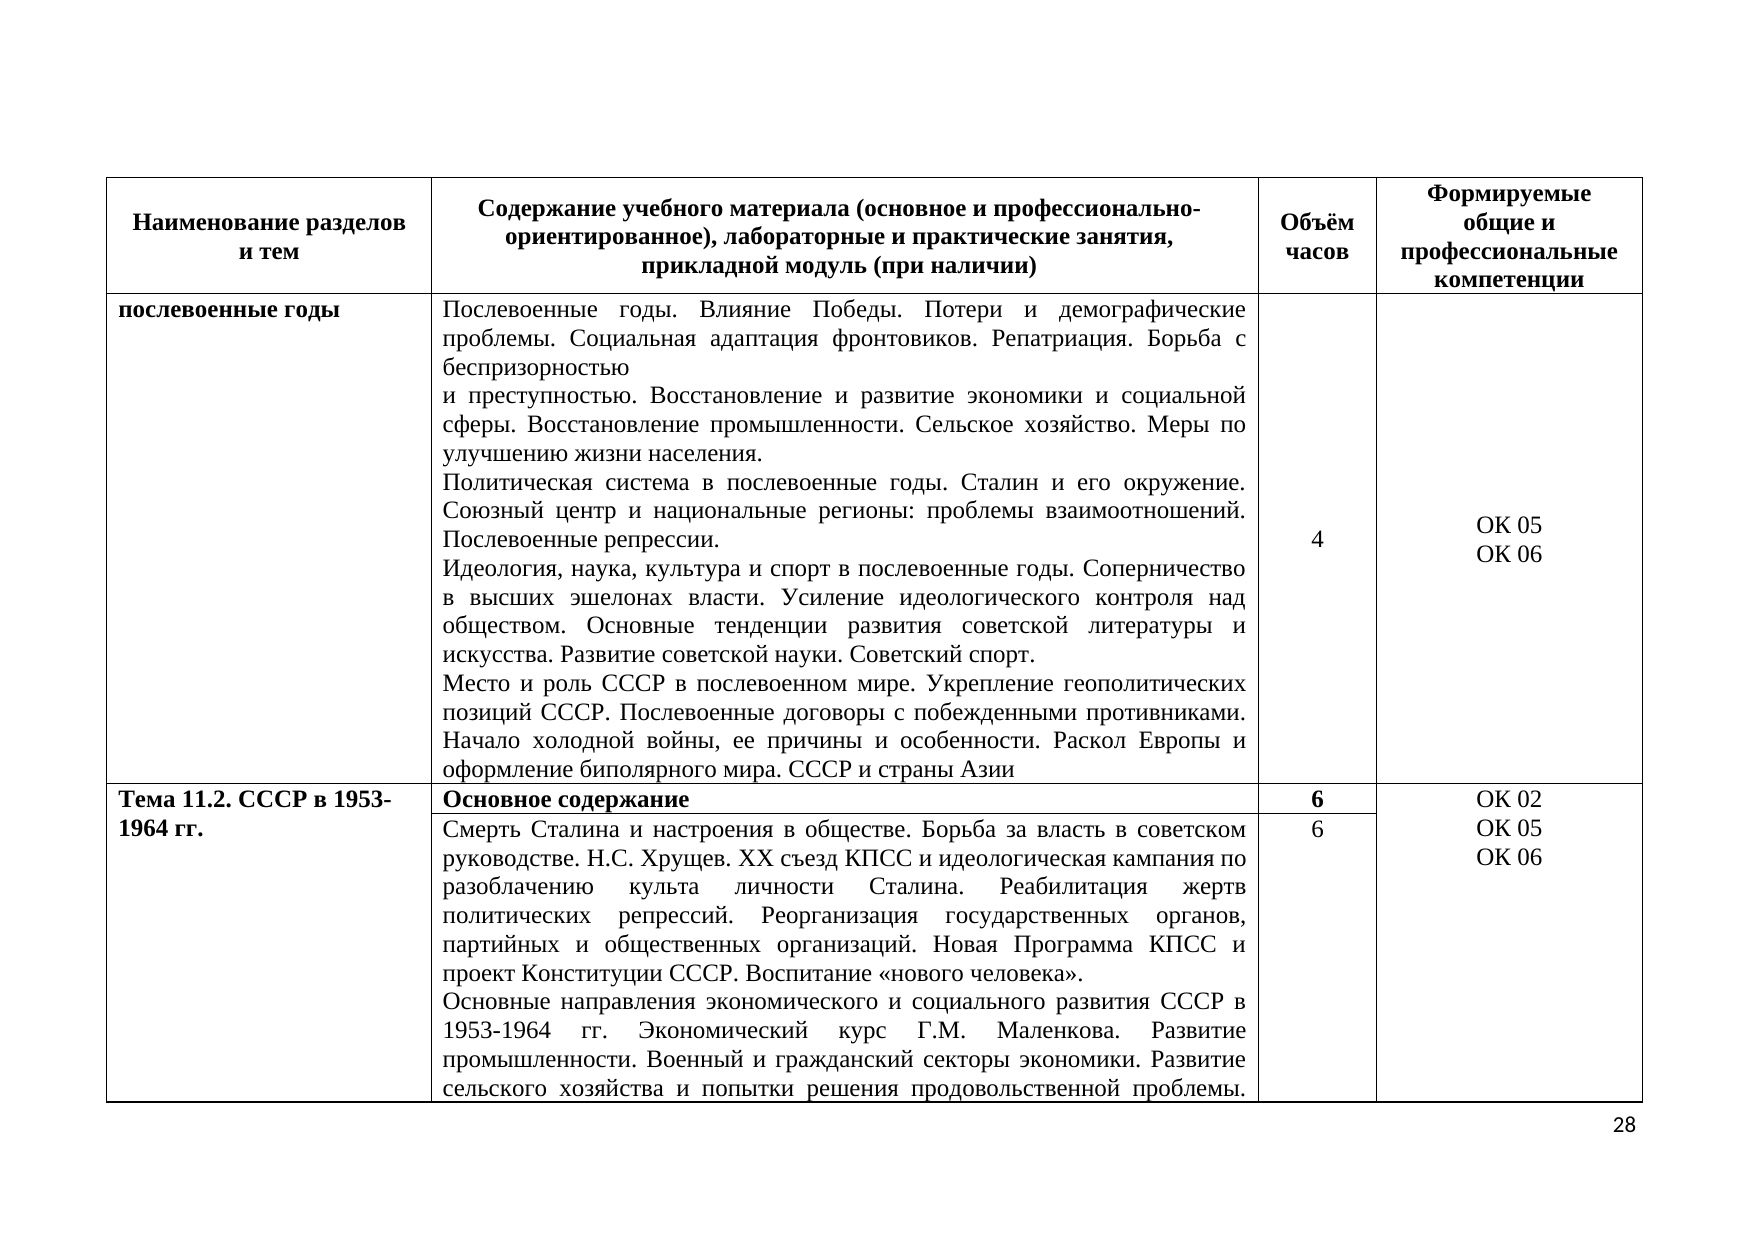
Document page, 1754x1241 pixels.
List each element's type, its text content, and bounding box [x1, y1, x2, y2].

table_cell Тема 11.2. СССР в 1953-1964 гг. [107, 784, 431, 1101]
table_cell 6 [1259, 814, 1376, 1101]
table_header Наименование разделов и тем [107, 178, 431, 293]
table_header Объём часов [1259, 178, 1376, 293]
table_cell Тема 11.1. СССР в послевоенные годы [107, 294, 431, 783]
table_header Содержание учебного материала (основное и профессионально-ориентированное), лабораторные и практические занятия, прикладной модуль (при наличии) [432, 178, 1258, 293]
table_cell Послевоенные годы. Влияние Победы. Потери и демографические проблемы. Социальная адаптация фронтовиков. Репатриация. Борьба с беспризорностью и преступностью. Восстановление и развитие экономики и социальной сферы. Восстановление промышленности. Сельское хозяйство. Меры по улучшению жизни населения. Политическая система в послевоенные годы. Сталин и его окружение. Союзный центр и национальные регионы: проблемы взаимоотношений. Послевоенные репрессии. Идеология, наука, культура и спорт в послевоенные годы. Соперничество в высших эшелонах власти. Усиление идеологического контроля над обществом. Основные тенденции развития советской литературы и искусства. Развитие советской науки. Советский спорт. Место и роль СССР в послевоенном мире. Укрепление геополитических позиций СССР. Послевоенные договоры с побежденными противниками. Начало холодной войны, ее причины и особенности. Раскол Европы и оформление биполярного мира. СССР и страны Азии [432, 294, 1258, 783]
table_cell 4 [1259, 294, 1376, 783]
table_cell ОК 02 ОК 05 ОК 06 [1377, 294, 1642, 783]
table_cell ОК 02 ОК 05 ОК 06 [1377, 784, 1642, 1101]
table_header Формируемые общие и профессиональные компетенции [1377, 178, 1642, 293]
table_cell Основное содержание [432, 784, 1258, 813]
table_cell 6 [1259, 784, 1376, 813]
